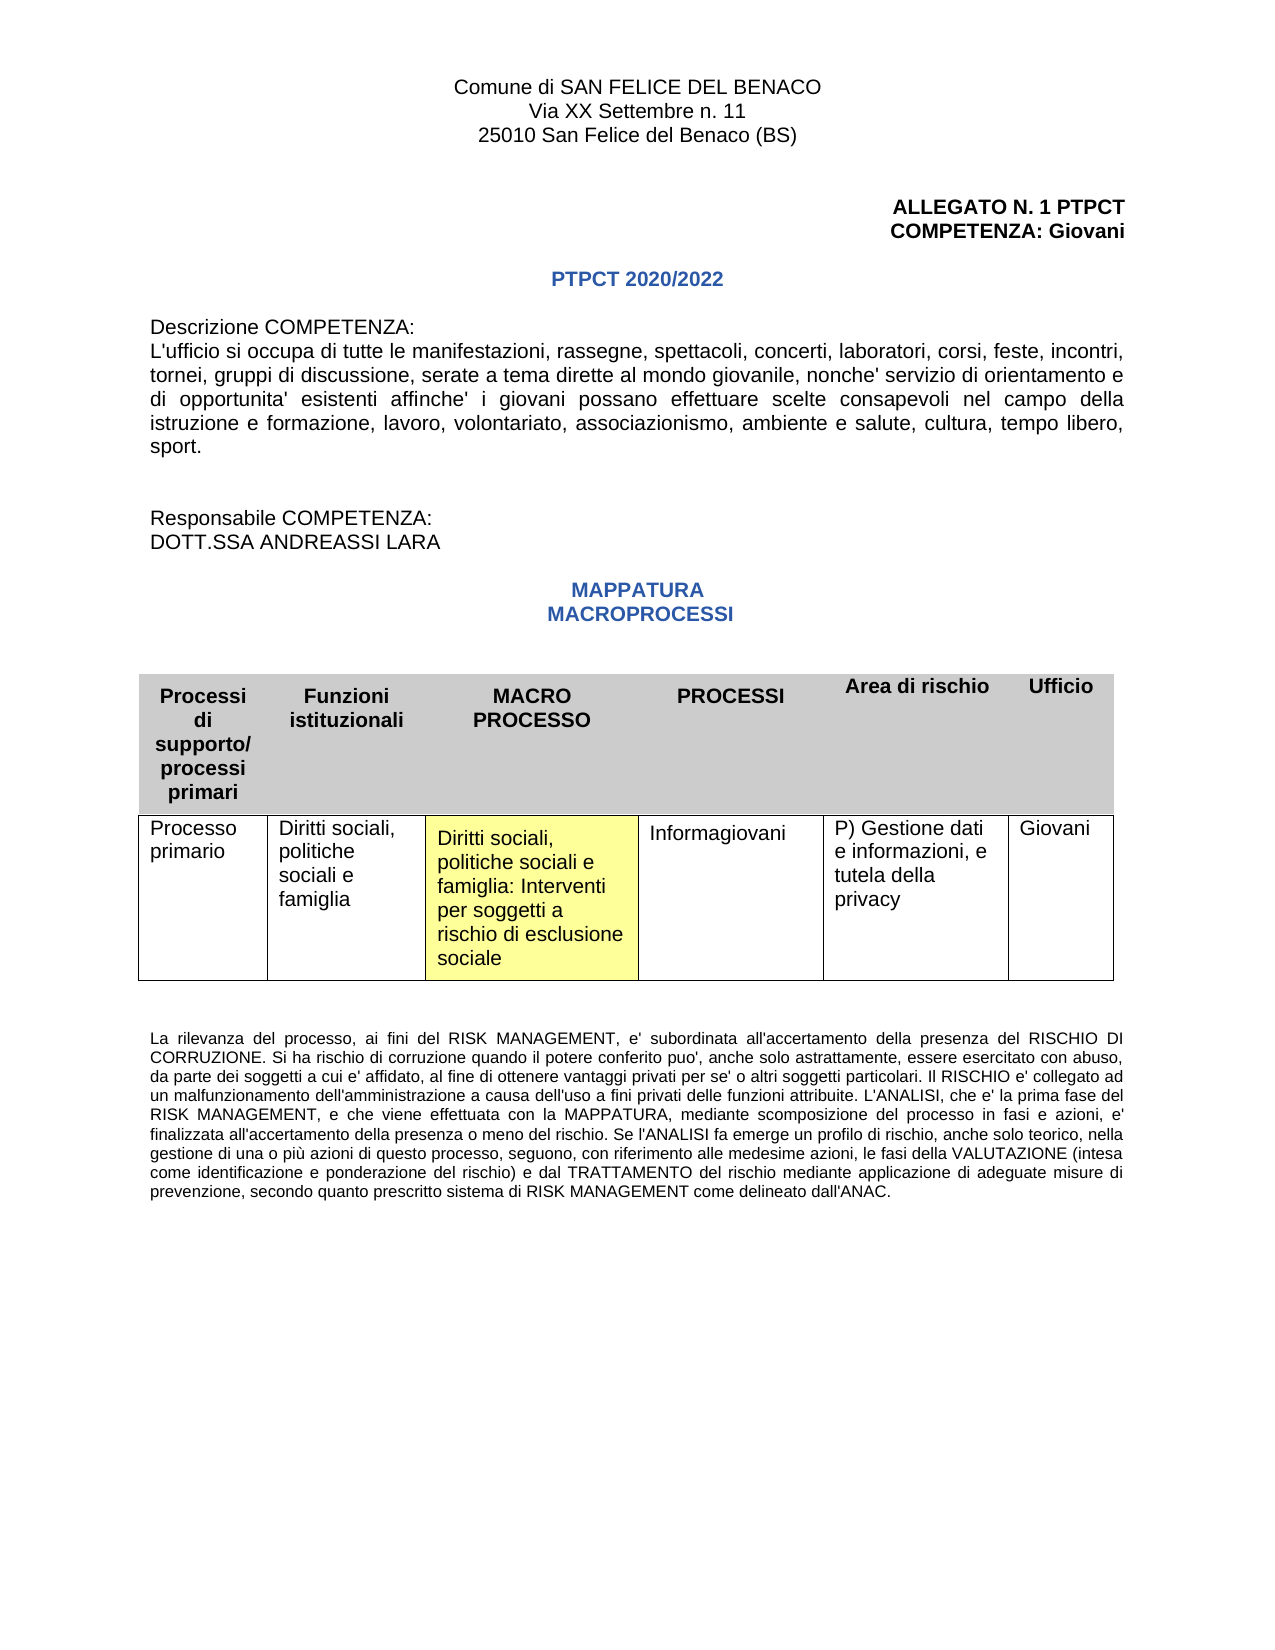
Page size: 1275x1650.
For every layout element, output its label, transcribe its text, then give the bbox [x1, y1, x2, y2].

text Responsabile COMPETENZA: [150, 506, 1125, 530]
table_header PROCESSI [638, 674, 823, 814]
text La rilevanza del processo, ai fini del RISK MANAGEMENT, e' subordinata all'accertamento della presenza del RISCHIO DI CORRUZIONE. Si ha rischio di corruzione quando il potere conferito puo', anche solo astrattamente, essere esercitato con abuso, da parte dei soggetti a cui e' affidato, al fine di ottenere vantaggi privati per se' o altri soggetti particolari. Il RISCHIO e' collegato ad un malfunzionamento dell'amministrazione a causa dell'uso a fini privati delle funzioni attribuite. L'ANALISI, che e' la prima fase del RISK MANAGEMENT, e che viene effettuata con la MAPPATURA, mediante scomposizione del processo in fasi e azioni, e' finalizzata all'accertamento della presenza o meno del rischio. Se l'ANALISI fa emerge un profilo di rischio, anche solo teorico, nella gestione di una o più azioni di questo processo, seguono, con riferimento alle medesime azioni, le fasi della VALUTAZIONE (intesa come identificazione e ponderazione del rischio) e dal TRATTAMENTO del rischio mediante applicazione di adeguate misure di prevenzione, secondo quanto prescritto sistema di RISK MANAGEMENT come delineato dall'ANAC. [150, 1028, 1125, 1201]
table_cell Processo primario [139, 816, 267, 980]
text 25010 San Felice del Benaco (BS) [150, 123, 1125, 147]
text Comune di SAN FELICE DEL BENACO [150, 75, 1125, 99]
text ALLEGATO N. 1 PTPCT [150, 195, 1125, 219]
table_header MACRO PROCESSO [426, 674, 638, 814]
text L'ufficio si occupa di tutte le manifestazioni, rassegne, spettacoli, concerti, laboratori, corsi, feste, incontri, tornei, gruppi di discussione, serate a tema dirette al mondo giovanile, nonche' servizio di orientamento e di opportunita' esistenti affinche' i giovani possano effettuare scelte consapevoli nel campo della istruzione e formazione, lavoro, volontariato, associazionismo, ambiente e salute, cultura, tempo libero, sport. [150, 338, 1125, 458]
text Descrizione COMPETENZA: [150, 314, 1125, 338]
table_cell Diritti sociali, politiche sociali e famiglia: Interventi per soggetti a rischio di esclusione sociale [426, 816, 638, 980]
table_cell Diritti sociali, politiche sociali e famiglia [268, 816, 425, 980]
table_cell Informagiovani [639, 816, 823, 980]
text PTPCT 2020/2022 [150, 267, 1125, 291]
text Via XX Settembre n. 11 [150, 99, 1125, 123]
text MAPPATURA [150, 578, 1125, 602]
table_header Processi di supporto/processi primari [139, 674, 267, 814]
table_cell Giovani [1009, 816, 1113, 980]
text DOTT.SSA ANDREASSI LARA [150, 530, 1125, 554]
text MACROPROCESSI [150, 602, 1125, 626]
table_cell P) Gestione dati e informazioni, e tutela della privacy [824, 816, 1008, 980]
table_header Funzioni istituzionali [267, 674, 426, 814]
table_header Area di rischio [823, 674, 1008, 814]
text COMPETENZA: Giovani [150, 219, 1125, 243]
table_header Ufficio [1008, 674, 1114, 814]
